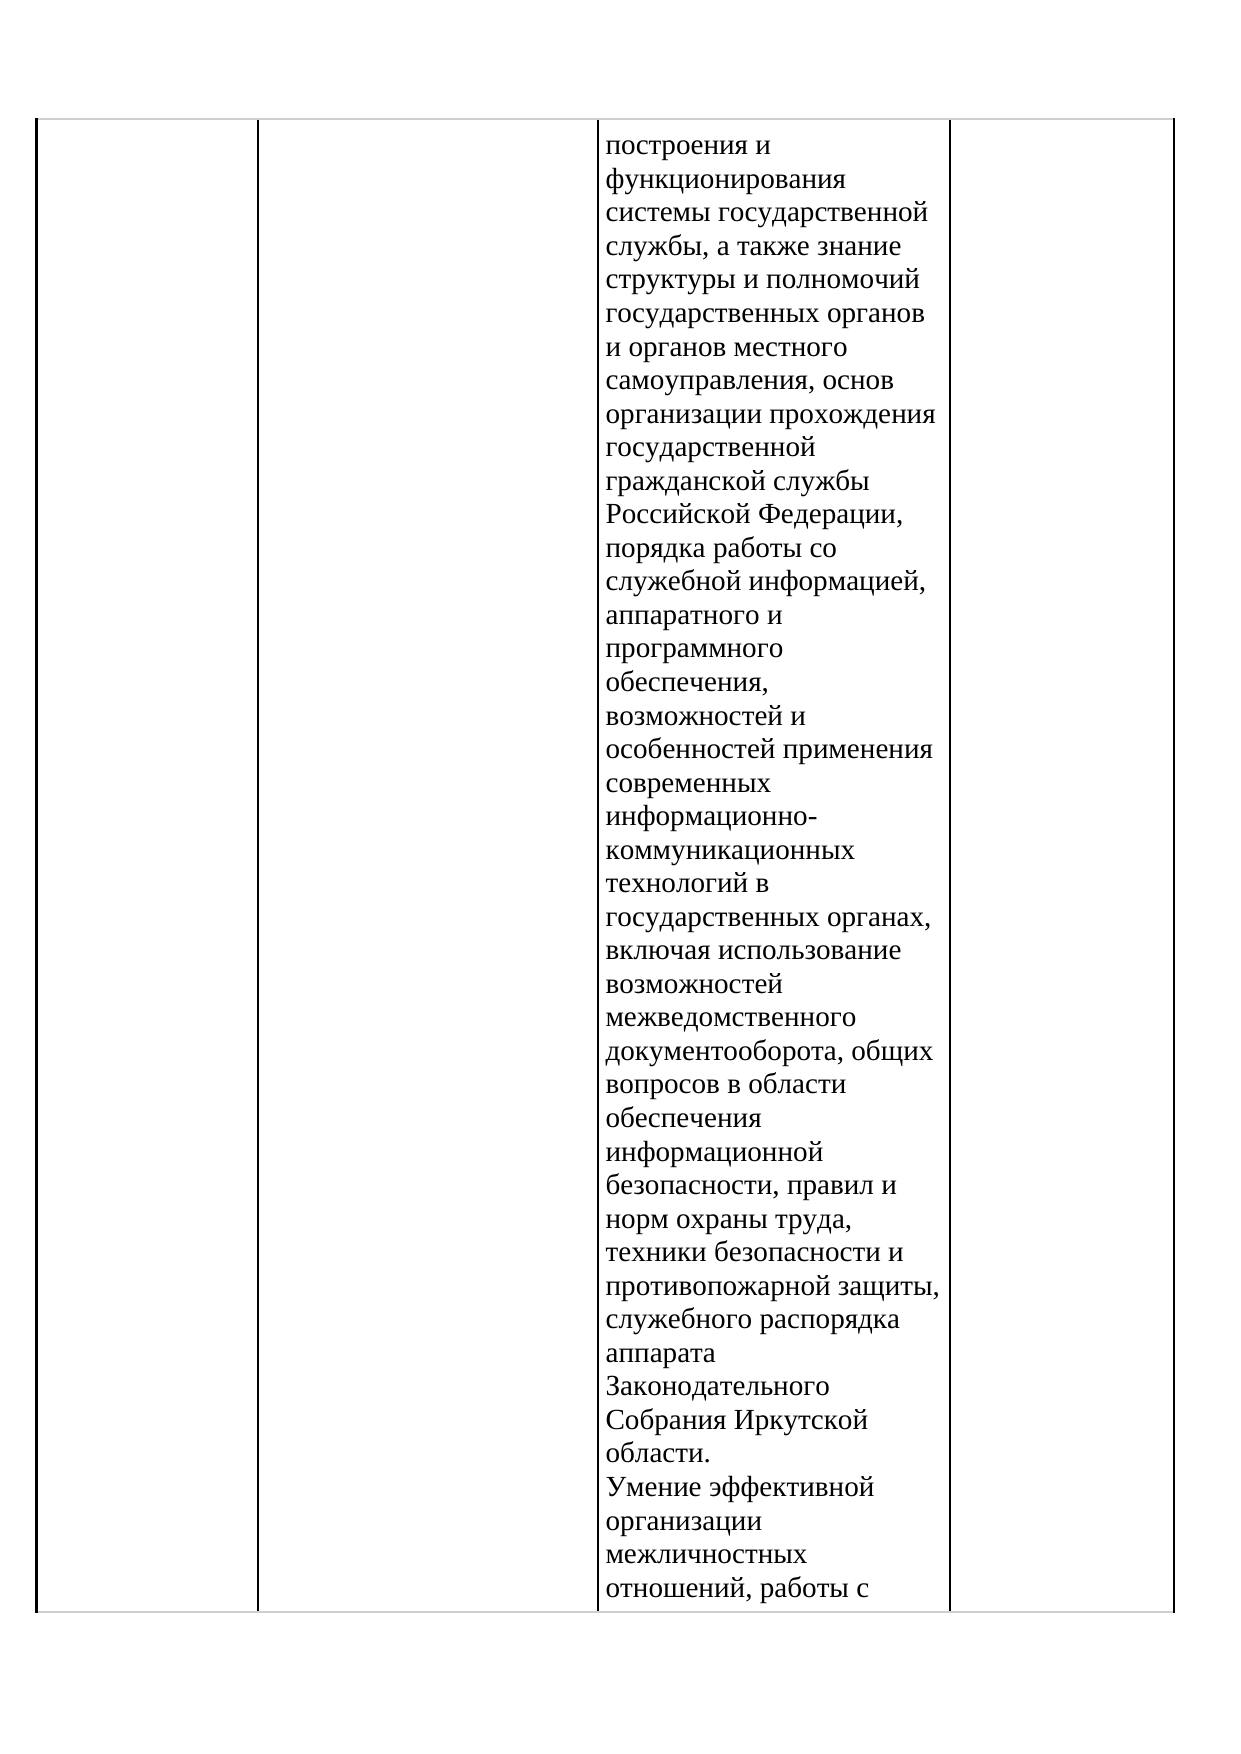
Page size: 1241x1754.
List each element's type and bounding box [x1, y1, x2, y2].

table_cell [259, 120, 597, 1611]
table_cell [38, 120, 257, 1611]
table_cell [951, 120, 1173, 1611]
table_cell [599, 120, 949, 1611]
